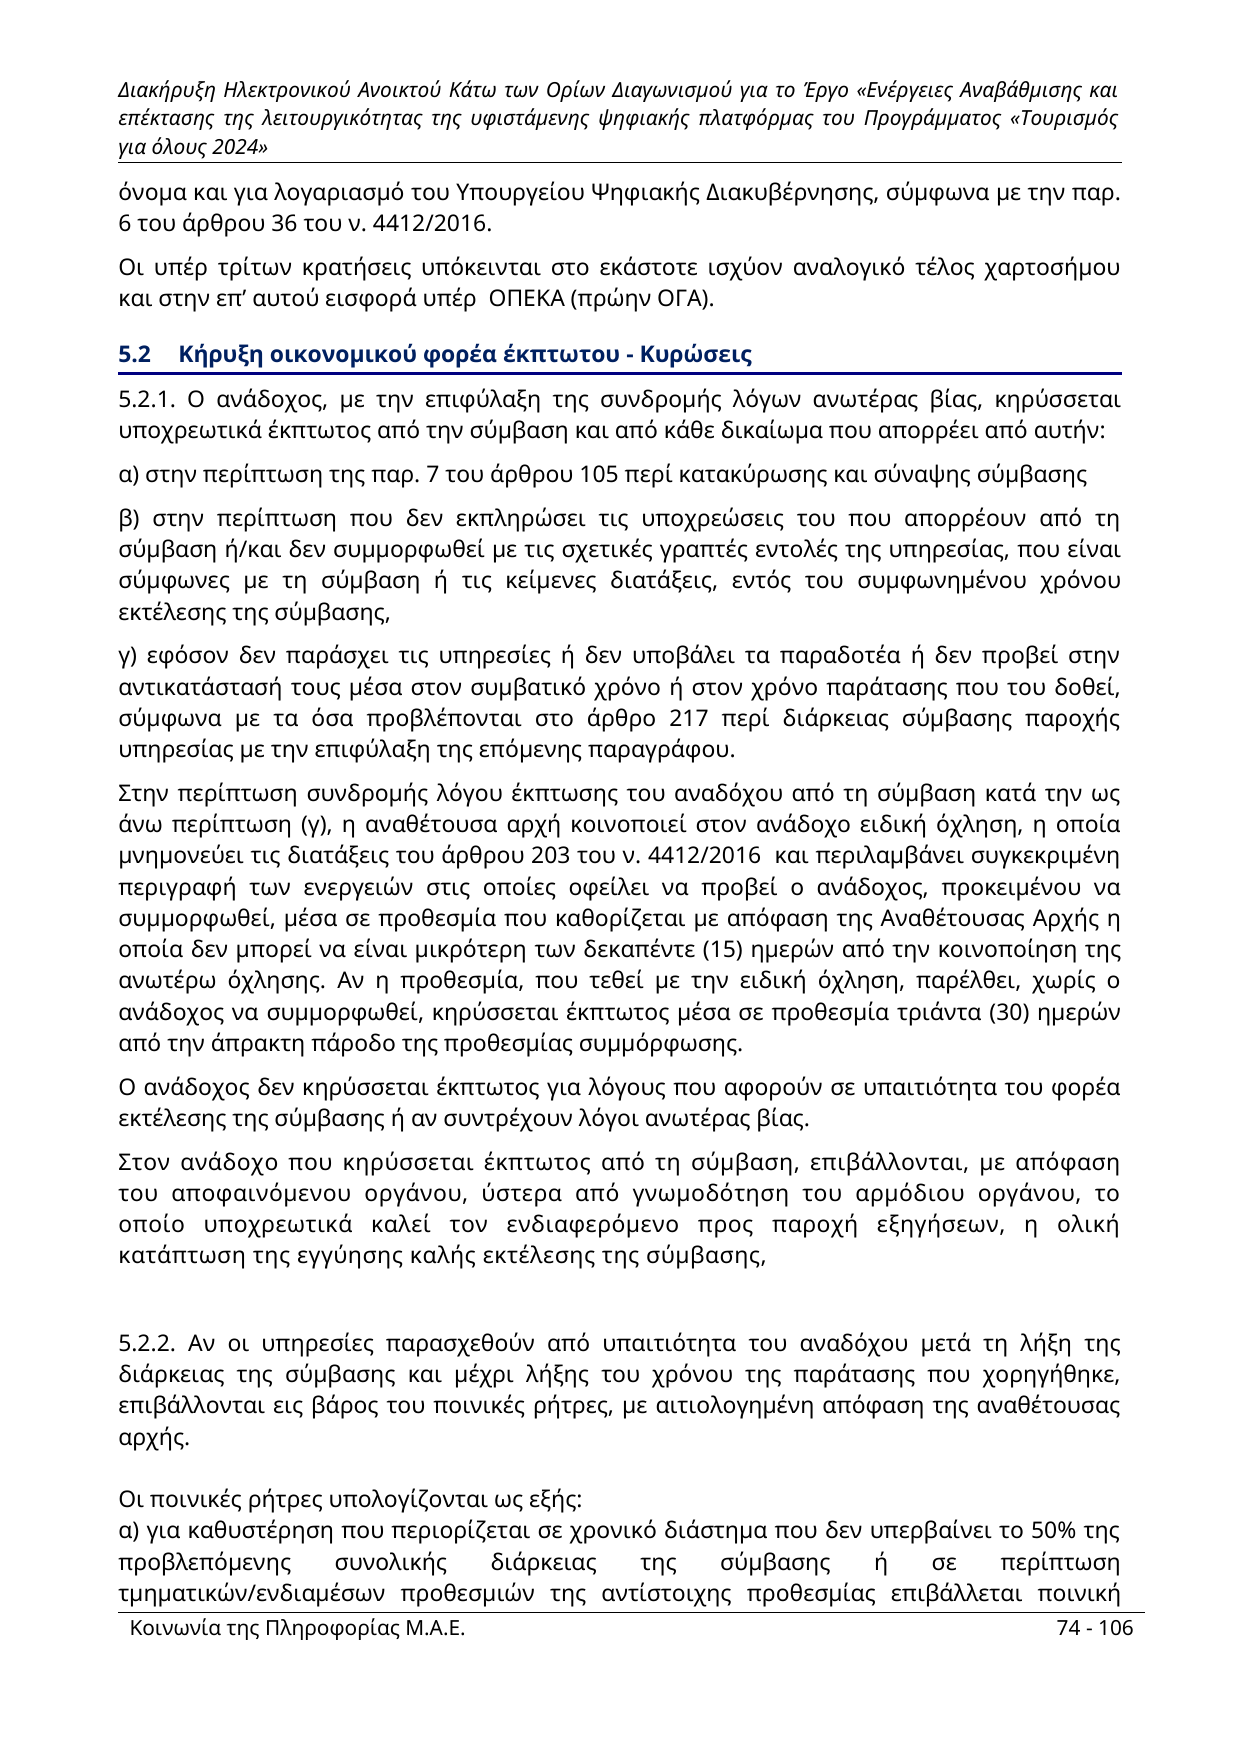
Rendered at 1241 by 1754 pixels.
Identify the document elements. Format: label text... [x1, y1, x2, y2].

text Οι υπέρ τρίτων κρατήσεις υπόκεινται στο εκάστοτε ισχύον αναλογικό τέλος χαρτοσήμου και στην επ’ αυτού εισφορά υπέρ ΟΠΕΚΑ (πρώην ΟΓΑ). [118, 251, 1122, 313]
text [118, 1514, 1122, 1608]
text Στην περίπτωση συνδρομής λόγου έκπτωσης του αναδόχου από τη σύμβαση κατά την ως άνω περίπτωση (γ), η αναθέτουσα αρχή κοινοποιεί στον ανάδοχο ειδική όχληση, η οποία μνημονεύει τις διατάξεις του άρθρου 203 του ν. 4412/2016 και περιλαμβάνει συγκεκριμένη περιγραφή των ενεργειών στις οποίες οφείλει να προβεί ο ανάδοχος, προκειμένου να συμμορφωθεί, μέσα σε προθεσμία που καθορίζεται με απόφαση της Αναθέτουσας Αρχής η οποία δεν μπορεί να είναι μικρότερη των δεκαπέντε (15) ημερών από την κοινοποίηση της ανωτέρω όχλησης. Αν η προθεσμία, που τεθεί με την ειδική όχληση, παρέλθει, χωρίς ο ανάδοχος να συμμορφωθεί, κηρύσσεται έκπτωτος μέσα σε προθεσμία τριάντα (30) ημερών από την άπρακτη πάροδο της προθεσμίας συμμόρφωσης. [118, 777, 1122, 1058]
text β) στην περίπτωση που δεν εκπληρώσει τις υποχρεώσεις του που απορρέουν από τη σύμβαση ή/και δεν συμμορφωθεί με τις σχετικές γραπτές εντολές της υπηρεσίας, που είναι σύμφωνες με τη σύμβαση ή τις κείμενες διατάξεις, εντός του συμφωνημένου χρόνου εκτέλεσης της σύμβασης, [118, 502, 1122, 627]
text Ο ανάδοχος δεν κηρύσσεται έκπτωτος για λόγους που αφορούν σε υπαιτιότητα του φορέα εκτέλεσης της σύμβασης ή αν συντρέχουν λόγοι ανωτέρας βίας. [118, 1071, 1122, 1133]
text α) στην περίπτωση της παρ. 7 του άρθρου 105 περί κατακύρωσης και σύναψης σύμβασης [118, 458, 1122, 489]
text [118, 176, 1122, 238]
text γ) εφόσον δεν παράσχει τις υπηρεσίες ή δεν υποβάλει τα παραδοτέα ή δεν προβεί στην αντικατάστασή τους μέσα στον συμβατικό χρόνο ή στον χρόνο παράτασης που του δοθεί, σύμφωνα με τα όσα προβλέπονται στο άρθρο 217 περί διάρκειας σύμβασης παροχής υπηρεσίας με την επιφύλαξη της επόμενης παραγράφου. [118, 639, 1122, 764]
subtitle Κήρυξη οικονομικού φορέα έκπτωτου - Κυρώσεις [118, 338, 1122, 372]
text Στον ανάδοχο που κηρύσσεται έκπτωτος από τη σύμβαση, επιβάλλονται, με απόφαση του αποφαινόμενου οργάνου, ύστερα από γνωμοδότηση του αρμόδιου οργάνου, το οποίο υποχρεωτικά καλεί τον ενδιαφερόμενο προς παροχή εξηγήσεων, η ολική κατάπτωση της εγγύησης καλής εκτέλεσης της σύμβασης, [118, 1146, 1122, 1271]
text 5.2.2. Αν οι υπηρεσίες παρασχεθούν από υπαιτιότητα του αναδόχου μετά τη λήξη της διάρκειας της σύμβασης και μέχρι λήξης του χρόνου της παράτασης που χορηγήθηκε, επιβάλλονται εις βάρος του ποινικές ρήτρες, με αιτιολογημένη απόφαση της αναθέτουσας αρχής. [118, 1327, 1122, 1452]
text 5.2.1. Ο ανάδοχος, με την επιφύλαξη της συνδρομής λόγων ανωτέρας βίας, κηρύσσεται υποχρεωτικά έκπτωτος από την σύμβαση και από κάθε δικαίωμα που απορρέει από αυτήν: [118, 383, 1122, 446]
text Οι ποινικές ρήτρες υπολογίζονται ως εξής: [118, 1483, 1122, 1514]
